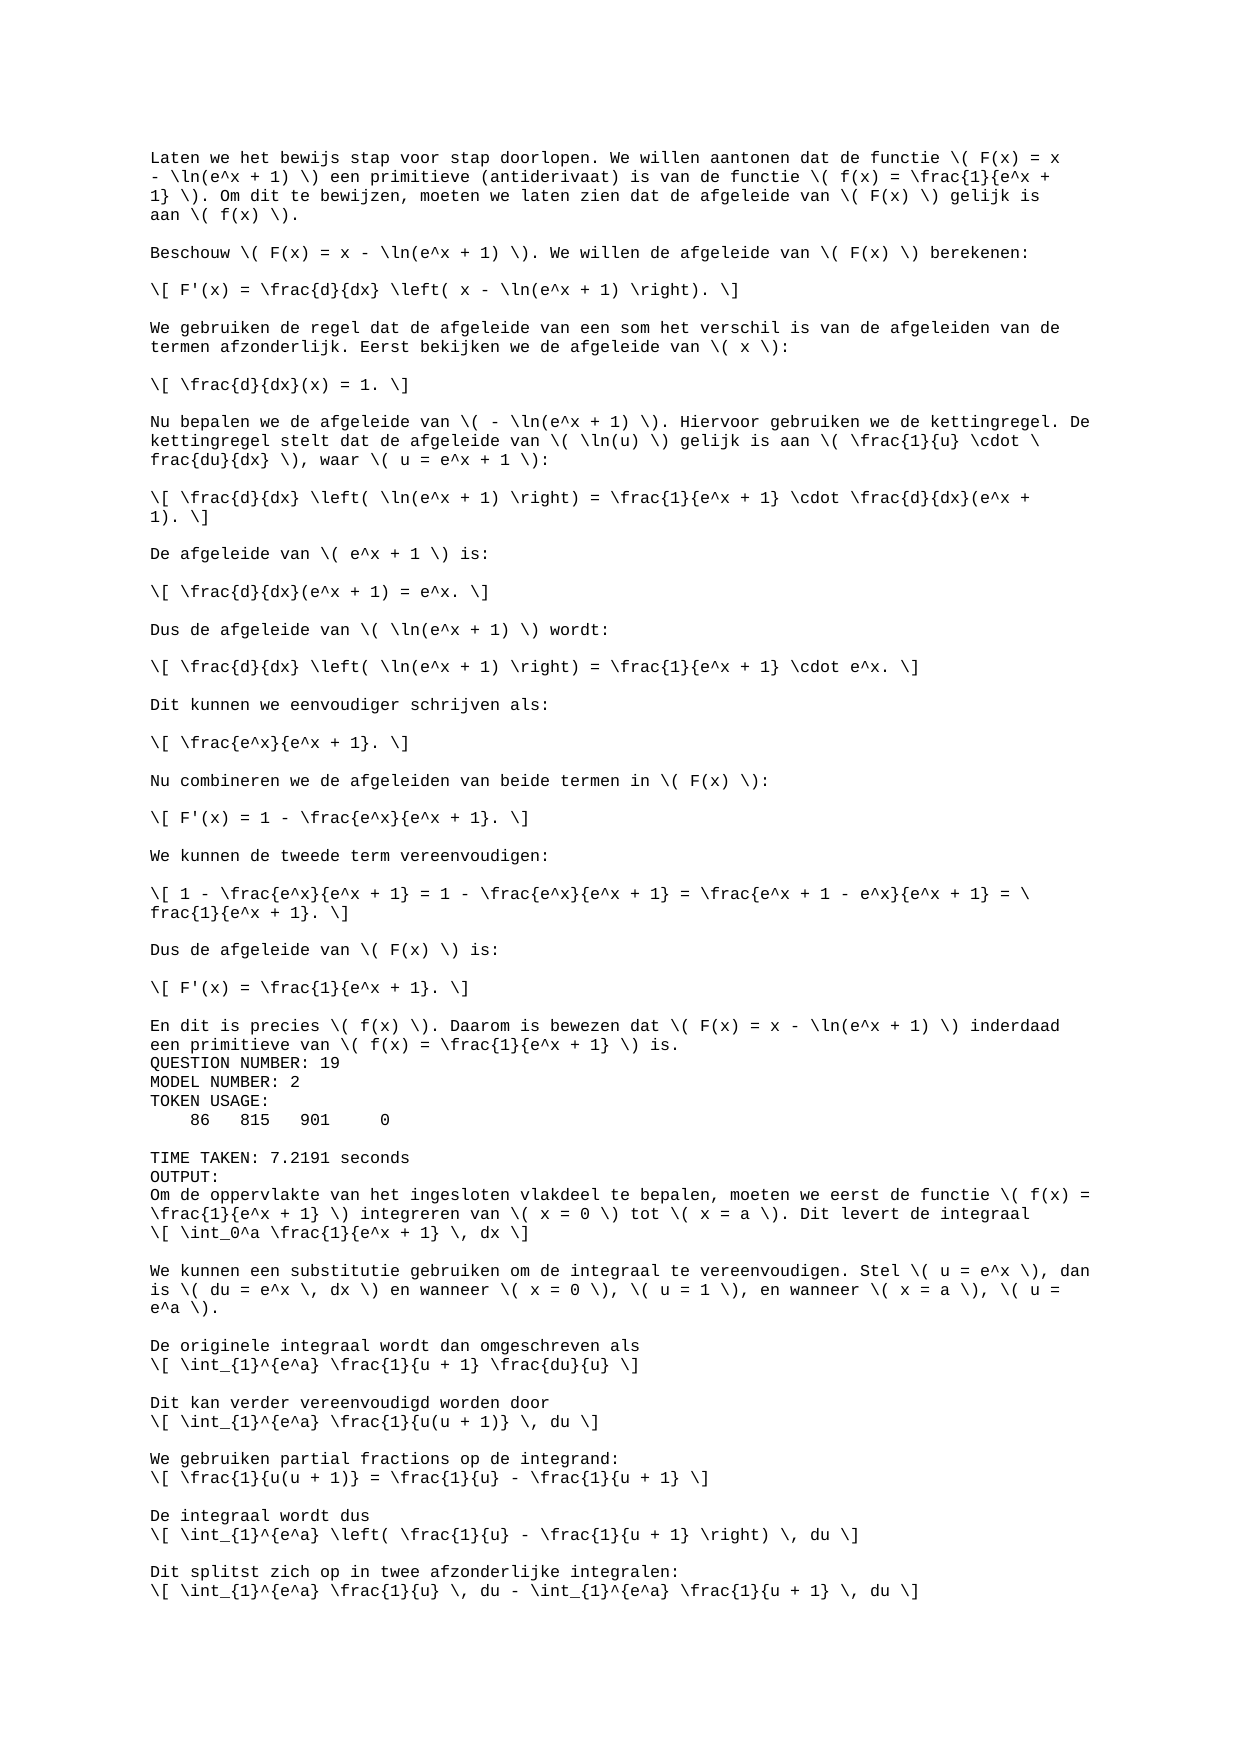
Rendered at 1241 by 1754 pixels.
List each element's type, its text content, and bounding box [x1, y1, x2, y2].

text Dus de afgeleide van \( F(x) \) is: [150, 942, 1090, 961]
text We gebruiken partial fractions op de integrand: [150, 1451, 1090, 1470]
text \[ \frac{d}{dx}(x) = 1. \] [150, 376, 1090, 395]
text De originele integraal wordt dan omgeschreven als [150, 1338, 1090, 1357]
text \[ \int_{1}^{e^a} \frac{1}{u} \, du - \int_{1}^{e^a} \frac{1}{u + 1} \, du \] [150, 1583, 1090, 1602]
text OUTPUT: [150, 1168, 1090, 1187]
text We kunnen de tweede term vereenvoudigen: [150, 848, 1090, 866]
text We kunnen een substitutie gebruiken om de integraal te vereenvoudigen. Stel \( u = e^x \), dan is \( du = e^x \, dx \) en wanneer \( x = 0 \), \( u = 1 \), en wanneer \( x = a \), \( u = e^a \). [150, 1262, 1090, 1319]
text \[ \frac{d}{dx}(e^x + 1) = e^x. \] [150, 584, 1090, 602]
text \[ \int_{1}^{e^a} \left( \frac{1}{u} - \frac{1}{u + 1} \right) \, du \] [150, 1526, 1090, 1545]
text \[ \frac{d}{dx} \left( \ln(e^x + 1) \right) = \frac{1}{e^x + 1} \cdot e^x. \] [150, 659, 1090, 678]
text Beschouw \( F(x) = x - \ln(e^x + 1) \). We willen de afgeleide van \( F(x) \) berekenen: [150, 244, 1090, 263]
text We gebruiken de regel dat de afgeleide van een som het verschil is van de afgeleiden van de termen afzonderlijk. Eerst bekijken we de afgeleide van \( x \): [150, 320, 1090, 357]
text Dit kunnen we eenvoudiger schrijven als: [150, 697, 1090, 716]
text Dit kan verder vereenvoudigd worden door [150, 1394, 1090, 1413]
text Om de oppervlakte van het ingesloten vlakdeel te bepalen, moeten we eerst de functie \( f(x) = \frac{1}{e^x + 1} \) integreren van \( x = 0 \) tot \( x = a \). Dit levert de integraal [150, 1187, 1090, 1225]
text \[ 1 - \frac{e^x}{e^x + 1} = 1 - \frac{e^x}{e^x + 1} = \frac{e^x + 1 - e^x}{e^x + 1} = \frac{1}{e^x + 1}. \] [150, 885, 1090, 923]
text Dus de afgeleide van \( \ln(e^x + 1) \) wordt: [150, 621, 1090, 640]
text TOKEN USAGE: [150, 1093, 1090, 1112]
text \[ F'(x) = 1 - \frac{e^x}{e^x + 1}. \] [150, 810, 1090, 829]
text \[ \frac{d}{dx} \left( \ln(e^x + 1) \right) = \frac{1}{e^x + 1} \cdot \frac{d}{dx}(e^x + 1). \] [150, 489, 1090, 527]
text QUESTION NUMBER: 19 [150, 1055, 1090, 1074]
text 86 815 901 0 [150, 1112, 1090, 1130]
text \[ \int_{1}^{e^a} \frac{1}{u + 1} \frac{du}{u} \] [150, 1357, 1090, 1376]
text \[ \frac{e^x}{e^x + 1}. \] [150, 734, 1090, 753]
text MODEL NUMBER: 2 [150, 1074, 1090, 1093]
text \[ \int_0^a \frac{1}{e^x + 1} \, dx \] [150, 1225, 1090, 1243]
text En dit is precies \( f(x) \). Daarom is bewezen dat \( F(x) = x - \ln(e^x + 1) \) inderdaad een primitieve van \( f(x) = \frac{1}{e^x + 1} \) is. [150, 1017, 1090, 1055]
text De afgeleide van \( e^x + 1 \) is: [150, 546, 1090, 565]
text \[ \int_{1}^{e^a} \frac{1}{u(u + 1)} \, du \] [150, 1413, 1090, 1432]
text TIME TAKEN: 7.2191 seconds [150, 1149, 1090, 1168]
text Nu bepalen we de afgeleide van \( - \ln(e^x + 1) \). Hiervoor gebruiken we de kettingregel. De kettingregel stelt dat de afgeleide van \( \ln(u) \) gelijk is aan \( \frac{1}{u} \cdot \frac{du}{dx} \), waar \( u = e^x + 1 \): [150, 414, 1090, 471]
text \[ F'(x) = \frac{1}{e^x + 1}. \] [150, 979, 1090, 998]
text Nu combineren we de afgeleiden van beide termen in \( F(x) \): [150, 772, 1090, 791]
text Dit splitst zich op in twee afzonderlijke integralen: [150, 1564, 1090, 1583]
text De integraal wordt dus [150, 1507, 1090, 1526]
text Laten we het bewijs stap voor stap doorlopen. We willen aantonen dat de functie \( F(x) = x - \ln(e^x + 1) \) een primitieve (antiderivaat) is van de functie \( f(x) = \frac{1}{e^x + 1} \). Om dit te bewijzen, moeten we laten zien dat de afgeleide van \( F(x) \) gelijk is aan \( f(x) \). [150, 150, 1090, 225]
text \[ F'(x) = \frac{d}{dx} \left( x - \ln(e^x + 1) \right). \] [150, 282, 1090, 301]
text \[ \frac{1}{u(u + 1)} = \frac{1}{u} - \frac{1}{u + 1} \] [150, 1470, 1090, 1489]
